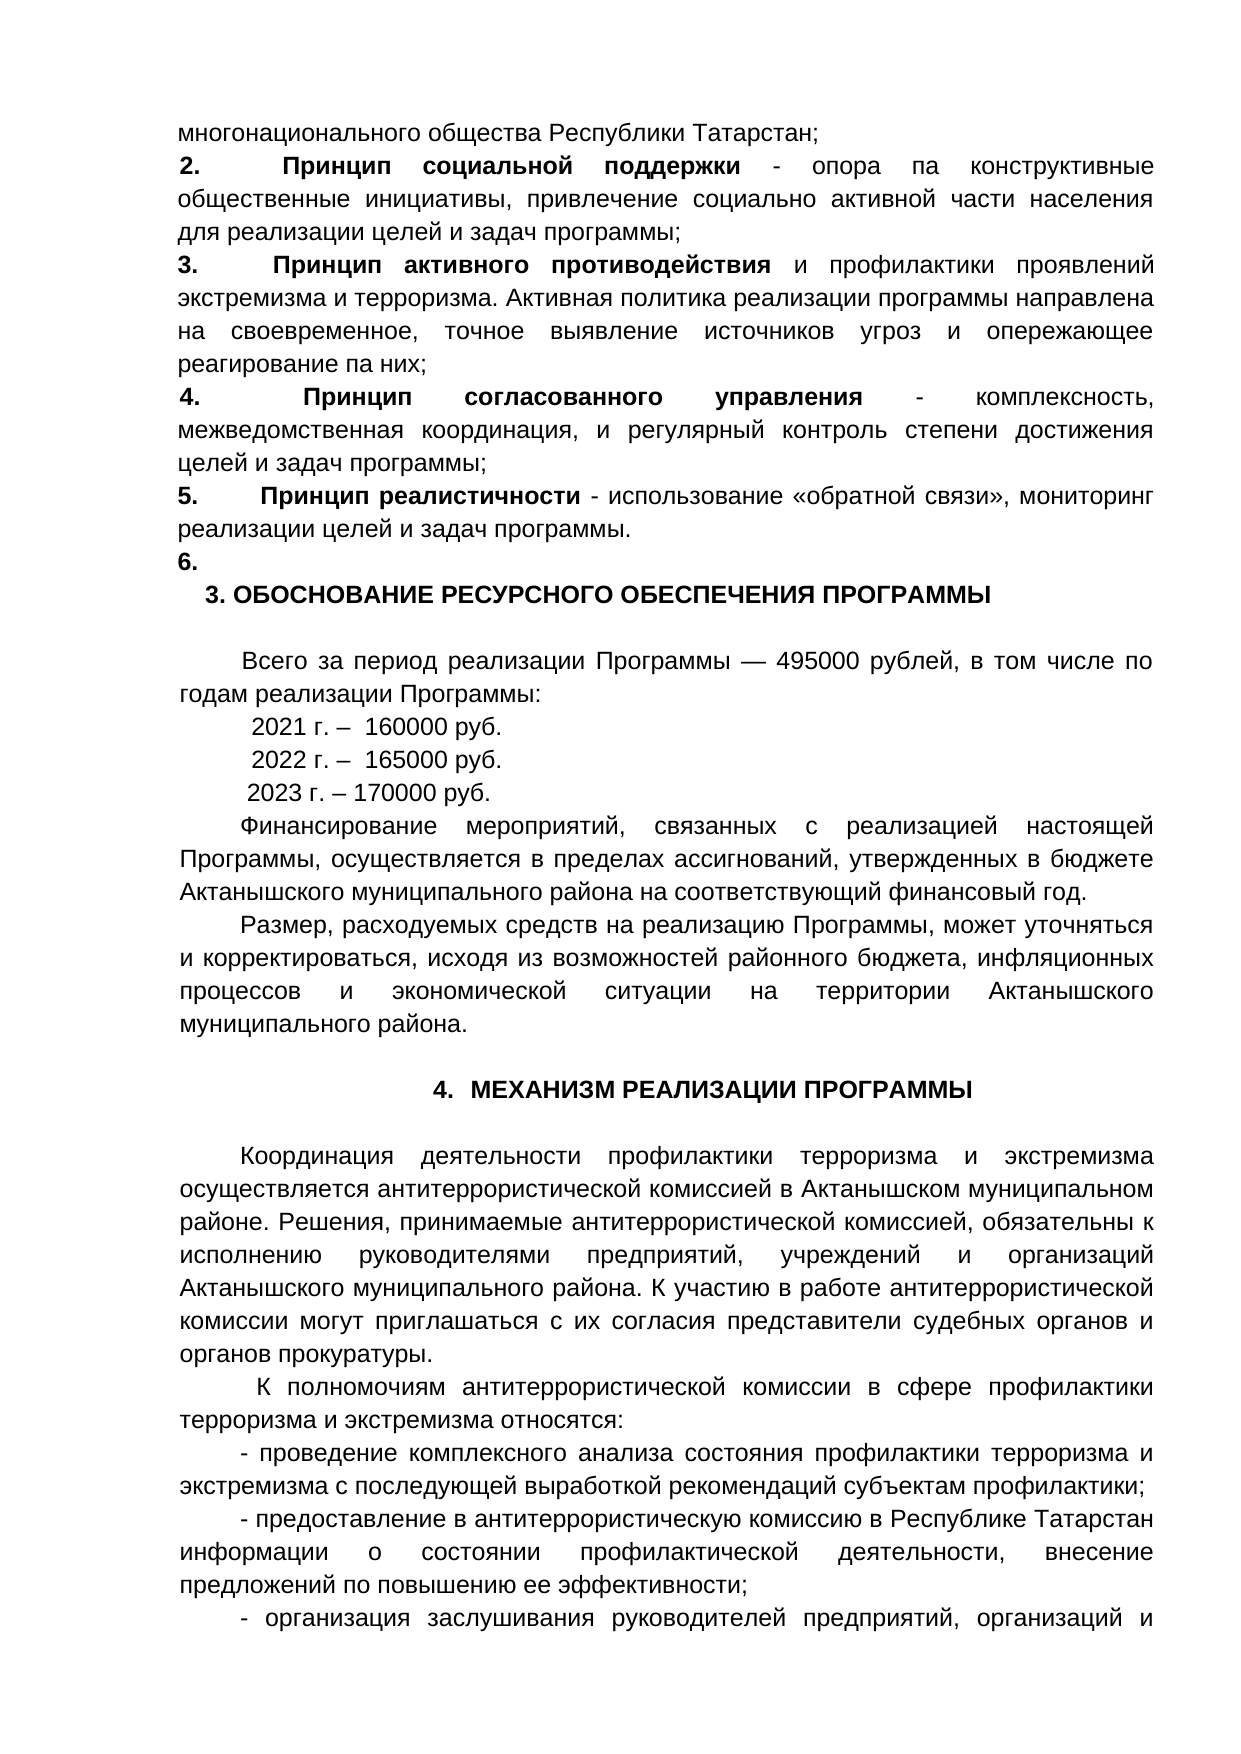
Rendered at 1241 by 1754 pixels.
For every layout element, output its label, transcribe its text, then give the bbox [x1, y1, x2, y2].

text Размер, расходуемых средств на реализацию Программы, может уточняться и корректироваться, исходя из возможностей районного бюджета, инфляционных процессов и экономической ситуации на территории Актанышского муниципального района. [179, 910, 1155, 1038]
list Принцип согласованного управления - комплексность, межведомственная координация, и регулярный контроль степени достижения целей и задач программы; [177, 382, 1155, 477]
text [179, 1603, 1155, 1632]
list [177, 118, 1155, 147]
list Принцип активного противодействия и профилактики проявлений экстремизма и терроризма. Активная политика реализации программы направлена на своевременное, точное выявление источников угроз и опережающее реагирование па них; [177, 250, 1155, 378]
text 2023 г. – 170000 руб. [177, 778, 1155, 806]
list Принцип реалистичности - использование «обратной связи», мониторинг реализации целей и задач программы. [177, 481, 1155, 543]
text - предоставление в антитеррористическую комиссию в Республике Татарстан информации о состоянии профилактической деятельности, внесение предложений по повышению ее эффективности; [179, 1504, 1155, 1599]
text К полномочиям антитеррористической комиссии в сфере профилактики терроризма и экстремизма относятся: [179, 1372, 1155, 1434]
text Координация деятельности профилактики терроризма и экстремизма осуществляется антитеррористической комиссией в Актанышском муниципальном районе. Решения, принимаемые антитеррористической комиссией, обязательны к исполнению руководителями предприятий, учреждений и организаций Актанышского муниципального района. К участию в работе антитеррористической комиссии могут приглашаться с их согласия представители судебных органов и органов прокуратуры. [179, 1141, 1155, 1368]
text Финансирование мероприятий, связанных с реализацией настоящей Программы, осуществляется в пределах ассигнований, утвержденных в бюджете Актанышского муниципального района на соответствующий финансовый год. [179, 811, 1155, 906]
text Всего за период реализации Программы — 495000 рублей, в том числе по годам реализации Программы: [179, 646, 1155, 707]
list Принцип социальной поддержки - опора па конструктивные общественные инициативы, привлечение социально активной части населения для реализации целей и задач программы; [177, 151, 1155, 246]
list г. – 165000 руб. [251, 745, 1155, 773]
list МЕХАНИЗМ РЕАЛИЗАЦИИ ПРОГРАММЫ [251, 1075, 1155, 1104]
text - проведение комплексного анализа состояния профилактики терроризма и экстремизма с последующей выработкой рекомендаций субъектам профилактики; [179, 1438, 1155, 1500]
list г. – 160000 руб. [251, 712, 1155, 740]
text 3. ОБОСНОВАНИЕ РЕСУРСНОГО ОБЕСПЕЧЕНИЯ ПРОГРАММЫ [177, 580, 1155, 609]
